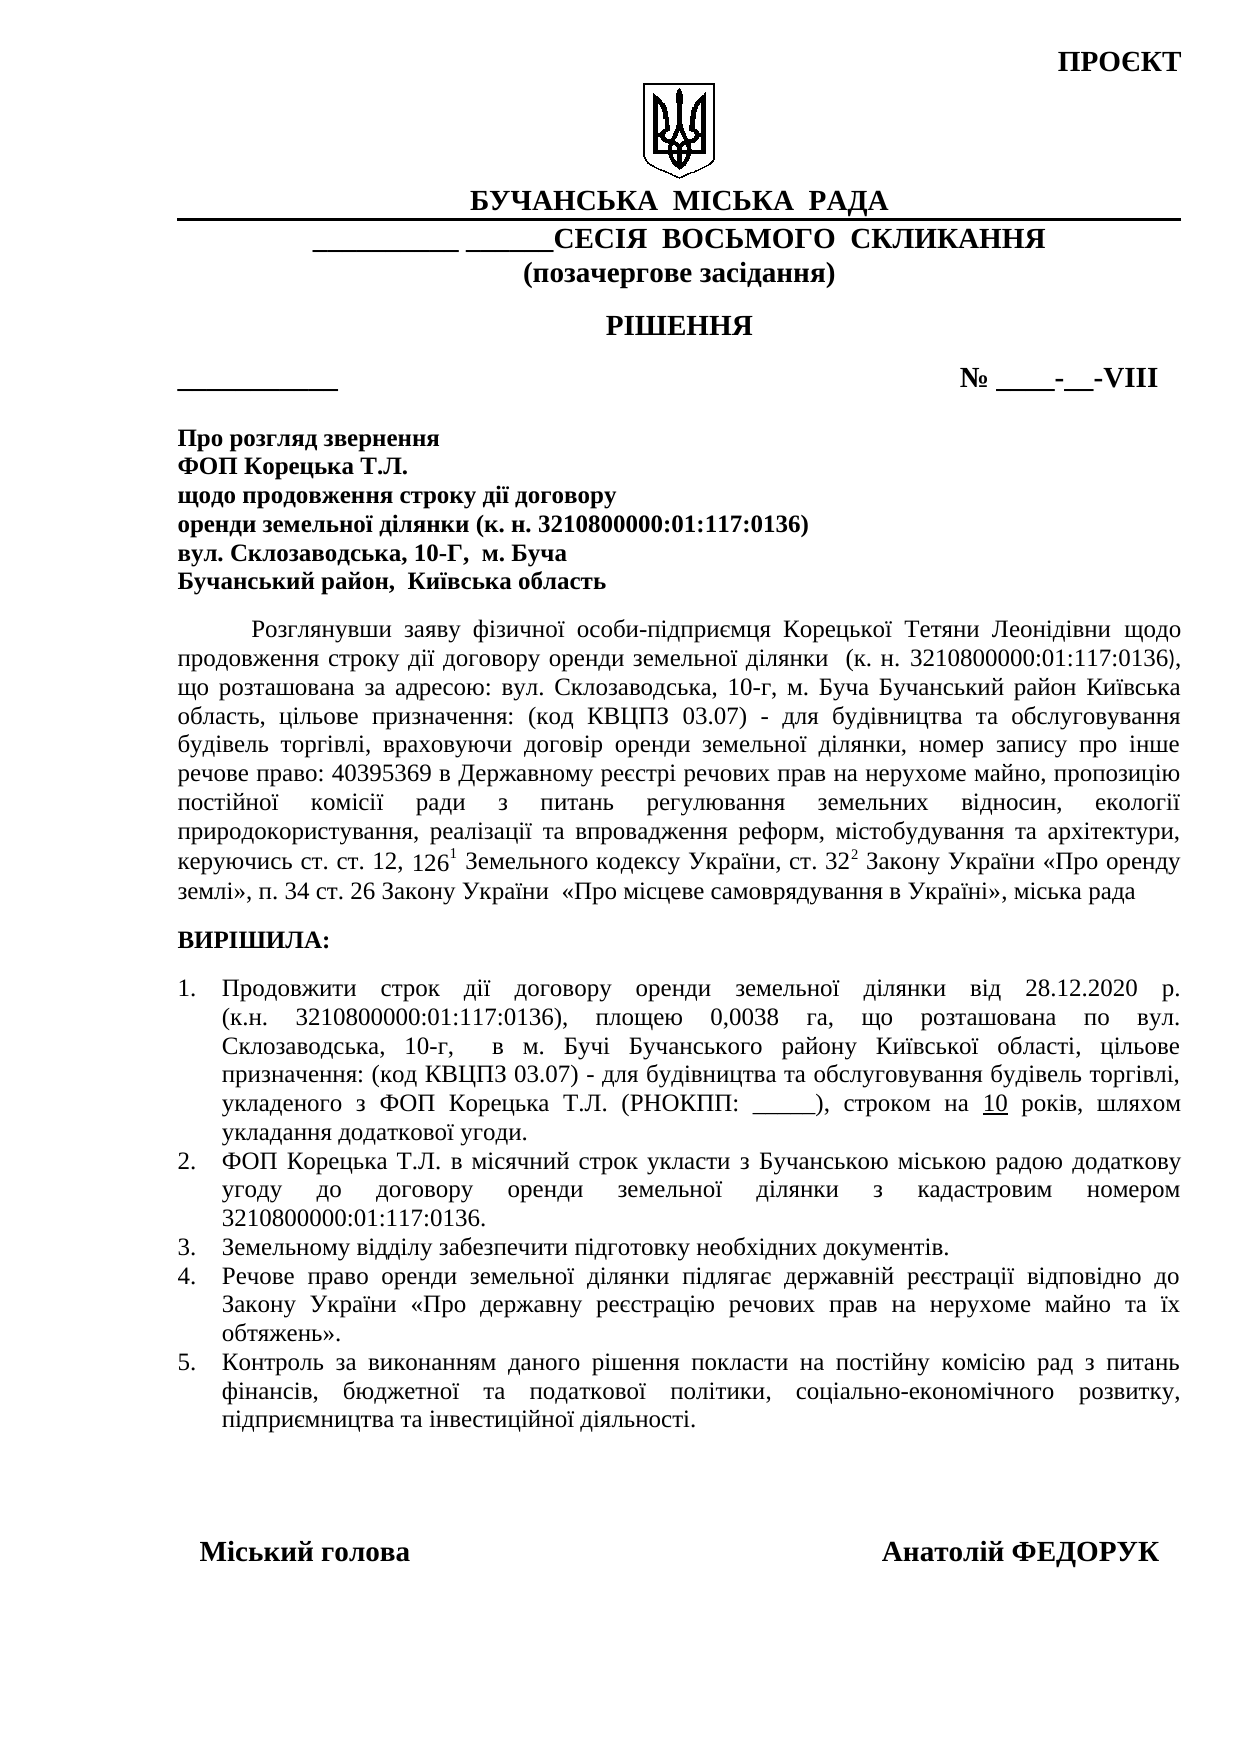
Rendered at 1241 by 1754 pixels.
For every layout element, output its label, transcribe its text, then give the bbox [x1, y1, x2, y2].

list Речове право оренди земельної ділянки підлягає державній реєстрації відповідно до Закону України «Про державну реєстрацію речових прав на нерухоме майно та їх обтяжень». [177, 1261, 1181, 1347]
text вул. Склозаводська, 10-Г, м. Буча [177, 538, 1181, 566]
list ФОП Корецька Т.Л. в місячний строк укласти з Бучанською міською радою додаткову угоду до договору оренди земельної ділянки з кадастровим номером 3210800000:01:117:0136. [177, 1146, 1181, 1232]
list Земельному відділу забезпечити підготовку необхідних документів. [177, 1232, 1181, 1261]
text Міський голова Анатолій ФЕДОРУК [177, 1534, 1181, 1567]
list Продовжити строк дії договору оренди земельної ділянки від 28.12.2020 р. (к.н. 3210800000:01:117:0136), площею 0,0038 га, що розташована по вул. Склозаводська, 10-г, в м. Бучі Бучанського району Київської області, цільове призначення: (код КВЦПЗ 03.07) - для будівництва та обслуговування будівель торгівлі, укладеного з ФОП Корецька Т.Л. (РНОКПП: _____), строком на 10 років, шляхом укладання додаткової угоди. [177, 973, 1181, 1146]
text __________ ______СЕСІЯ ВОСЬМОГО СКЛИКАННЯ [177, 221, 1181, 255]
text (позачергове засідання) [177, 255, 1181, 288]
text щодо продовження строку дії договору [177, 480, 1181, 509]
text Про розгляд звернення [177, 423, 1181, 451]
text оренди земельної ділянки (к. н. 3210800000:01:117:0136) [177, 509, 1181, 538]
text ПРОЄКТ [177, 44, 1181, 78]
text Розглянувши заяву фізичної особи-підприємця Корецької Тетяни Леонідівни щодо продовження строку дії договору оренди земельної ділянки (к. н. 3210800000:01:117:0136), що розташована за адресою: вул. Склозаводська, 10-г, м. Буча Бучанський район Київська область, цільове призначення: (код КВЦПЗ 03.07) - для будівництва та обслуговування будівель торгівлі, враховуючи договір оренди земельної ділянки, номер запису про інше речове право: 40395369 в Державному реєстрі речових прав на нерухоме майно, пропозицію постійної комісії ради з питань регулювання земельних відносин, екології природокористування, реалізації та впровадження реформ, містобудування та архітектури, керуючись ст. ст. 12, Земельного кодексу України, ст. 322 Закону України «Про оренду землі», п. 34 ст. 26 Закону України «Про місцеве самоврядування в Україні», міська рада [177, 614, 1181, 904]
text РІШЕННЯ [177, 308, 1181, 341]
text ФОП Корецька Т.Л. [177, 451, 1181, 480]
list Контроль за виконанням даного рішення покласти на постійну комісію рад з питань фінансів, бюджетної та податкової політики, соціально-економічного розвитку, підприємництва та інвестиційної діяльності. [177, 1347, 1181, 1433]
text ___________ № ____-__-VІІІ [177, 360, 1181, 394]
text ВИРІШИЛА: [177, 925, 1181, 954]
text БУЧАНСЬКА МІСЬКА РАДА [177, 183, 1181, 218]
text Бучанський район, Київська область [177, 566, 1181, 595]
